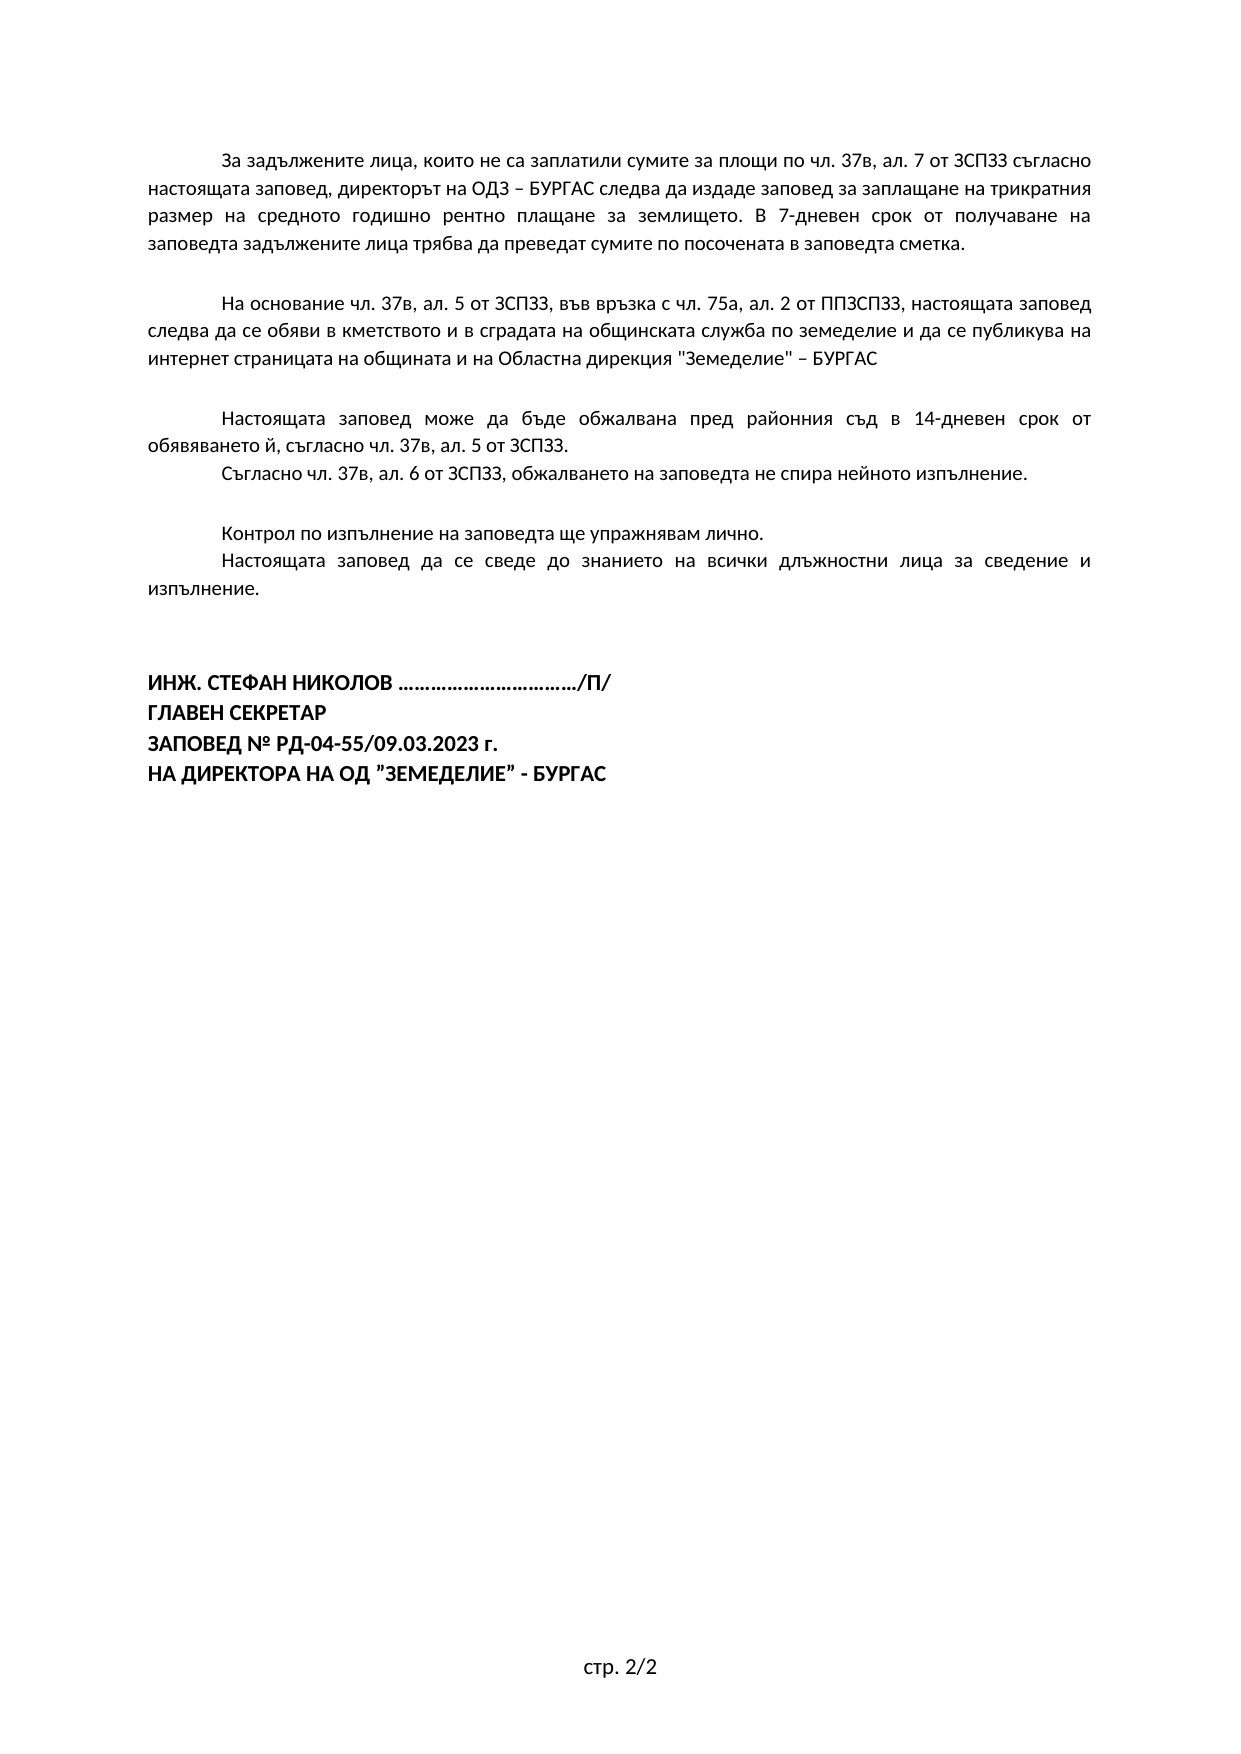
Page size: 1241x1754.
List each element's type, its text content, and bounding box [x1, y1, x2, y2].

text Съгласно чл. 37в, ал. 6 от ЗСПЗЗ, обжалването на заповедта не спира нейното изпълнение. [148, 460, 1093, 485]
text ЗАПОВЕД № РД-04-55/09.03.2023 г. [148, 729, 1093, 757]
text На основание чл. 37в, ал. 5 от ЗСПЗЗ, във връзка с чл. 75а, ал. 2 от ППЗСПЗЗ, настоящата заповед следва да се обяви в кметството и в сградата на общинската служба по земеделие и да се публикува на интернет страницата на общината и на Областна дирекция "Земеделие" – БУРГАС [148, 290, 1093, 370]
text НА ДИРЕКТОРА НА ОД ”ЗЕМЕДЕЛИЕ” - БУРГАС [148, 759, 1093, 787]
text Контрол по изпълнение на заповедта ще упражнявам лично. [148, 520, 1093, 546]
text Настоящата заповед да се сведе до знанието на всички длъжностни лица за сведение и изпълнение. [148, 548, 1093, 601]
text За задължените лица, които не са заплатили сумите за площи по чл. 37в, ал. 7 от ЗСПЗЗ съгласно настоящата заповед, директорът на ОДЗ – БУРГАС следва да издаде заповед за заплащане на трикратния размер на средното годишно рентно плащане за землището. В 7-дневен срок от получаване на заповедта задължените лица трябва да преведат сумите по посочената в заповедта сметка. [148, 148, 1093, 255]
text ГЛАВЕН СЕКРЕТАР [148, 698, 1093, 727]
text ИНЖ. СТЕФАН НИКОЛОВ ……………………………/П/ [148, 668, 1093, 696]
text Настоящата заповед може да бъде обжалвана пред районния съд в 14-дневен срок от обявяването й, съгласно чл. 37в, ал. 5 от ЗСПЗЗ. [148, 405, 1093, 458]
